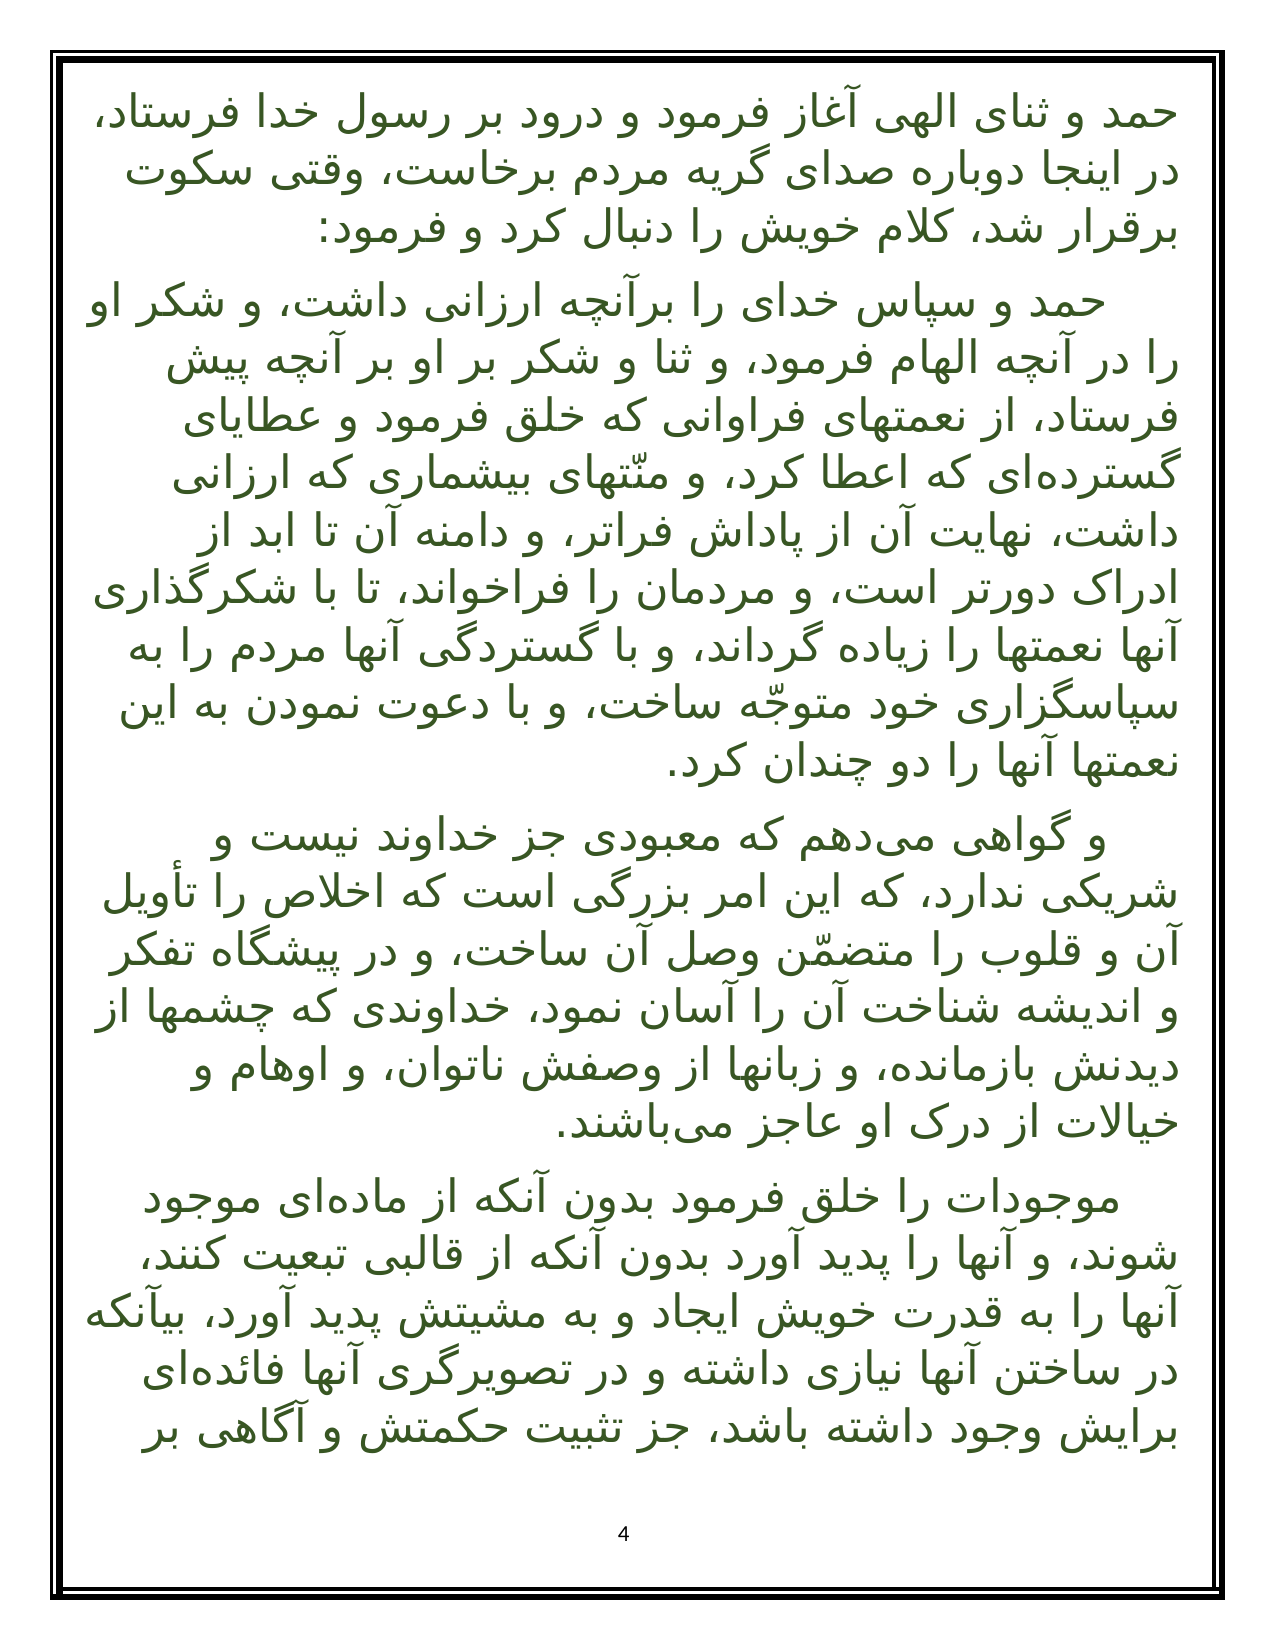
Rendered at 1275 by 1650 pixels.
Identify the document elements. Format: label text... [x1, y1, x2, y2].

text و گواهی می‌دهم که معبودی جز خداوند نیست و شریکی ندارد، که این امر بزرگی است که اخلاص را تأویل آن و قلوب را متضمّن وصل آن ساخت، و در پیشگاه تفکر و اندیشه شناخت آن را آسان نمود، خداوندی که چشمها از دیدنش بازمانده، و زبانها از وصفش ناتوان، و اوهام و خیالات از درک او عاجز می‌باشند. [84, 808, 1181, 1148]
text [84, 1169, 1181, 1453]
text حمد و سپاس خدای را برآنچه ارزانی داشت، و شکر او را در آنچه الهام فرمود، و ثنا و شکر بر او بر آنچه پیش فرستاد، از نعمتهای فراوانی که خلق فرمود و عطایای گسترده‌ای که اعطا کرد، و منّتهای بیشماری که ارزانی داشت، نهایت آن از پاداش فراتر، و دامنه آن تا ابد از ادراک دورتر است، و مردمان را فراخواند، تا با شکرگذاری آنها نعمتها را زیاده گرداند، و با گستردگی آنها مردم را به سپاسگزاری خود متوجّه ساخت، و با دعوت نمودن به این نعمتها آنها را دو چندان کرد. [84, 273, 1181, 787]
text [84, 84, 1181, 253]
